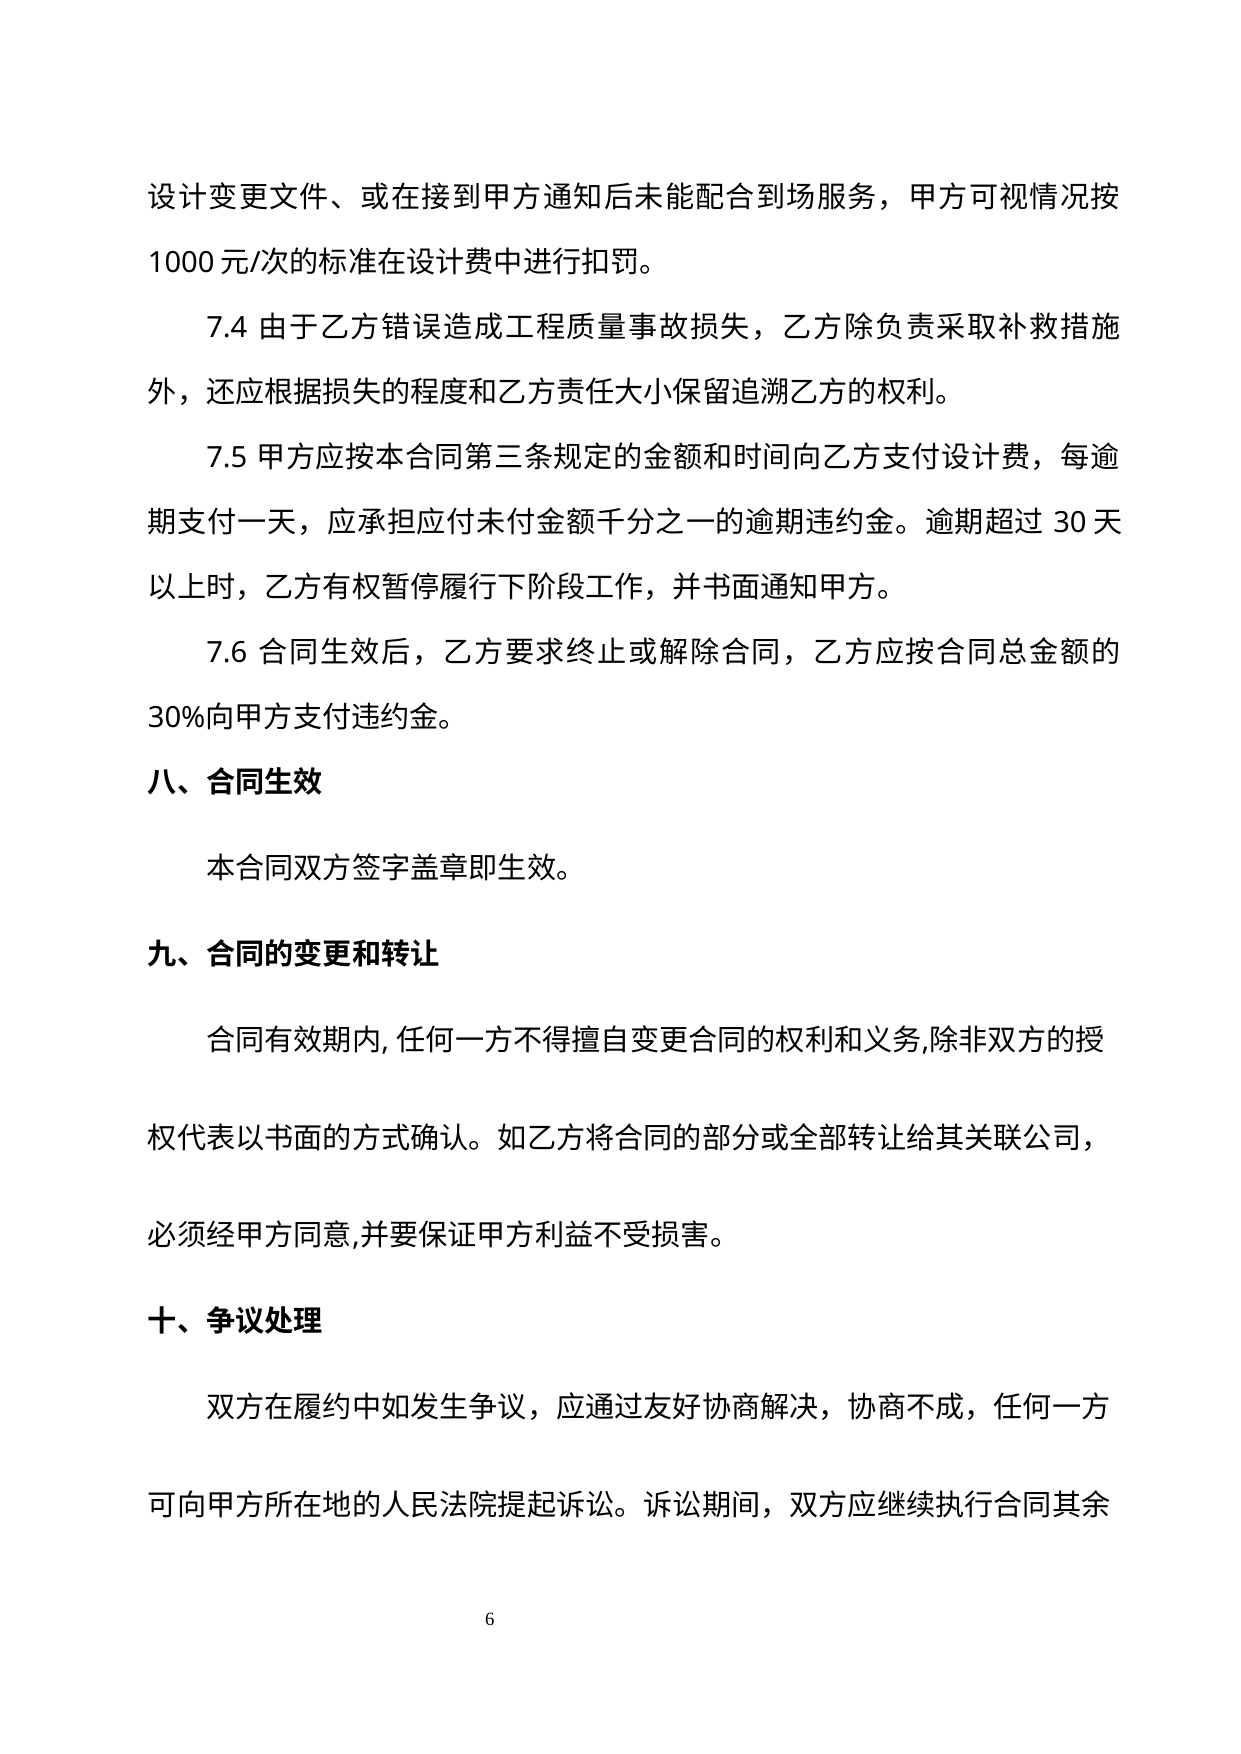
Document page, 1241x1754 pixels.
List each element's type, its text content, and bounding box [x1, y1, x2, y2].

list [148, 1373, 1122, 1535]
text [148, 162, 1122, 292]
subtitle 八、合同生效 [148, 747, 1122, 812]
text 7.5 甲方应按本合同第三条规定的金额和时间向乙方支付设计费，每逾期支付一天，应承担应付未付金额千分之一的逾期违约金。逾期超过30天以上时，乙方有权暂停履行下阶段工作，并书面通知甲方。 [148, 422, 1122, 617]
text 7.6 合同生效后，乙方要求终止或解除合同，乙方应按合同总金额的30%向甲方支付违约金。 [148, 617, 1122, 747]
list 本合同双方签字盖章即生效。 [148, 833, 1122, 898]
list 合同有效期内, 任何一方不得擅自变更合同的权利和义务,除非双方的授权代表以书面的方式确认。如乙方将合同的部分或全部转让给其关联公司，必须经甲方同意,并要保证甲方利益不受损害。 [148, 1005, 1122, 1265]
subtitle 九、合同的变更和转让 [148, 919, 1122, 984]
subtitle 十、争议处理 [148, 1287, 1122, 1352]
text 7.4 由于乙方错误造成工程质量事故损失，乙方除负责采取补救措施外，还应根据损失的程度和乙方责任大小保留追溯乙方的权利。 [148, 292, 1122, 422]
